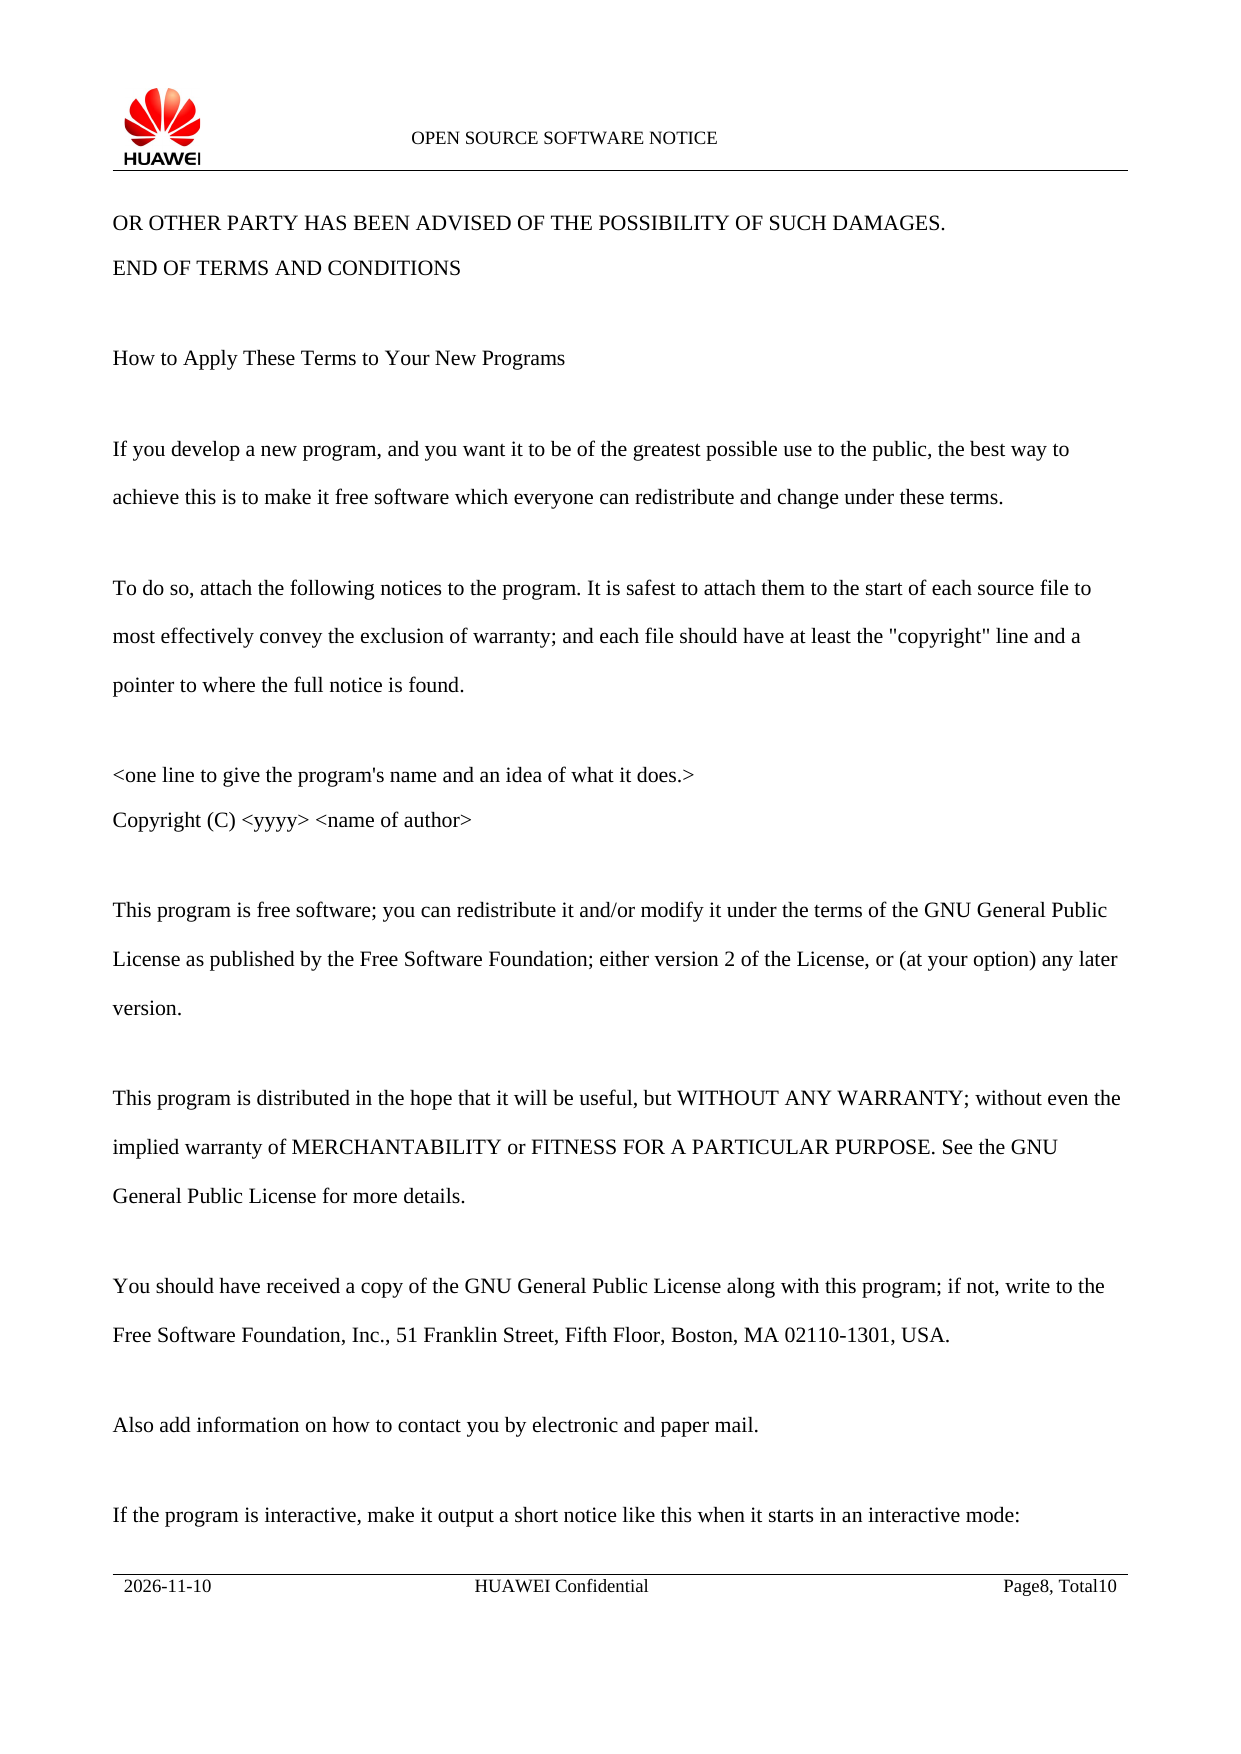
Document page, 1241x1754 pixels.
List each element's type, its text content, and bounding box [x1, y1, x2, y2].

text You should have received a copy of the GNU General Public License along with this program; if not, write to the Free Software Foundation, Inc., 51 Franklin Street, Fifth Floor, Boston, MA 02110-1301, USA. [112, 1269, 1128, 1351]
text END OF TERMS AND CONDITIONS [112, 251, 1128, 284]
picture [124, 88, 201, 165]
text To do so, attach the following notices to the program. It is safest to attach them to the start of each source file to most effectively convey the exclusion of warranty; and each file should have at least the "copyright" line and a pointer to where the full notice is found. [112, 571, 1128, 701]
text This program is distributed in the hope that it will be useful, but WITHOUT ANY WARRANTY; without even the implied warranty of MERCHANTABILITY or FITNESS FOR A PARTICULAR PURPOSE. See the GNU General Public License for more details. [112, 1082, 1128, 1212]
text <one line to give the program's name and an idea of what it does.> [112, 758, 1128, 791]
text Also add information on how to contact you by electronic and paper mail. [112, 1408, 1128, 1441]
text If the program is interactive, make it output a short notice like this when it starts in an interactive mode: [112, 1498, 1128, 1531]
text This program is free software; you can redistribute it and/or modify it under the terms of the GNU General Public License as published by the Free Software Foundation; either version 2 of the License, or (at your option) any later version. [112, 894, 1128, 1024]
text How to Apply These Terms to Your New Programs [112, 342, 1128, 374]
text Copyright (C) <yyyy> <name of author> [112, 804, 1128, 836]
text If you develop a new program, and you want it to be of the greatest possible use to the public, the best way to achieve this is to make it free software which everyone can redistribute and change under these terms. [112, 432, 1128, 513]
